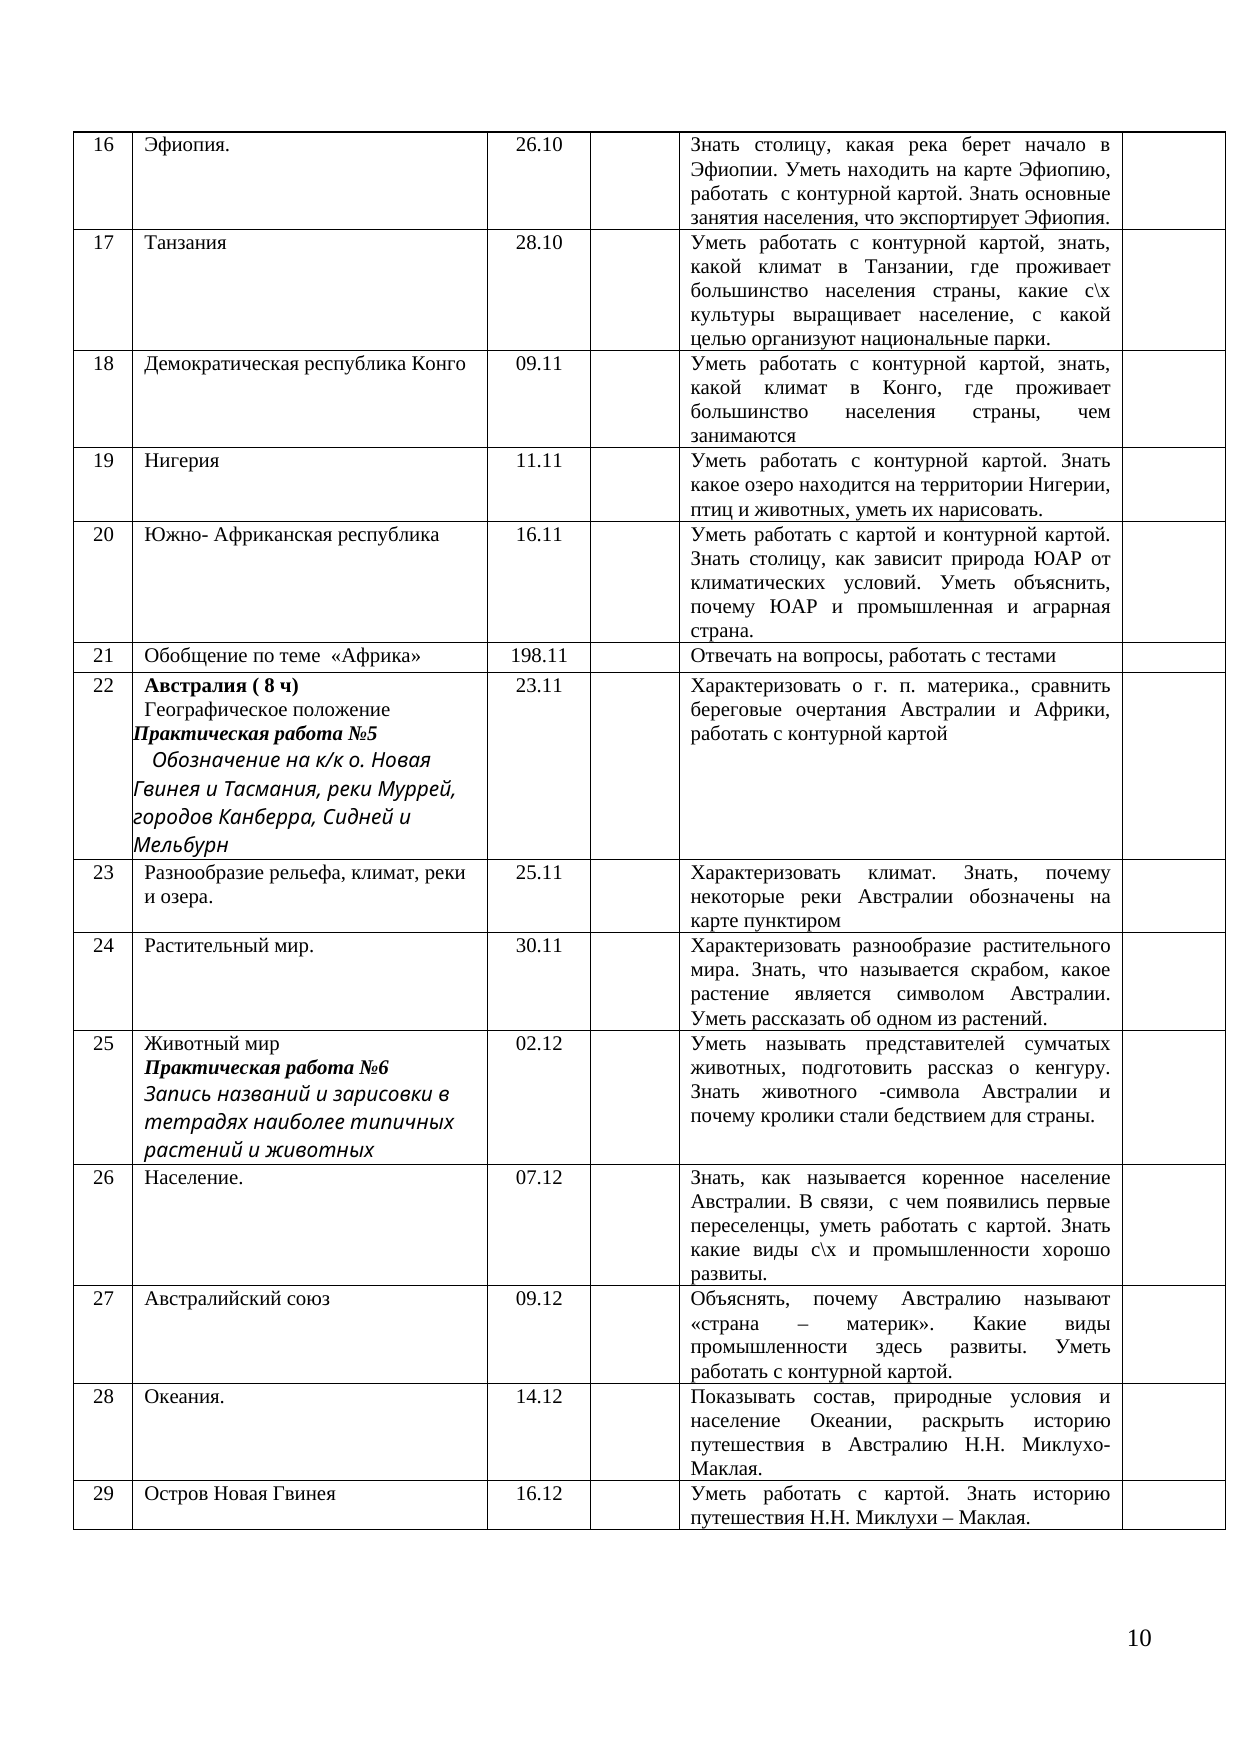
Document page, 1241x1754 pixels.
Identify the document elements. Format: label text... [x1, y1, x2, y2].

table_cell 25 [74, 1031, 132, 1164]
table_cell 17 [74, 230, 132, 350]
table_cell 19 [74, 448, 132, 521]
table_cell [1123, 522, 1225, 642]
table_cell Демократическая республика Конго [133, 351, 487, 447]
table_cell 07.12 [488, 1165, 590, 1285]
table_cell 21 [74, 643, 132, 672]
table_cell 16 [74, 133, 132, 229]
table_cell Океания. [133, 1384, 487, 1480]
table_cell [591, 860, 679, 932]
table_cell Население. [133, 1165, 487, 1285]
table_cell 16.12 [488, 1481, 590, 1529]
table_cell 02.12 [488, 1031, 590, 1164]
table_cell [591, 933, 679, 1029]
table_cell [591, 133, 679, 229]
table_cell Показывать состав, природные условия и население Океании, раскрыть историю путешествия в Австралию Н.Н. Миклухо-Маклая. [680, 1384, 1122, 1480]
table_cell 30.11 [488, 933, 590, 1029]
table_cell 18 [74, 351, 132, 447]
table_cell [1123, 1384, 1225, 1480]
table_cell [591, 448, 679, 521]
table_cell 09.11 [488, 351, 590, 447]
table_cell 14.12 [488, 1384, 590, 1480]
table_cell Уметь называть представителей сумчатых животных, подготовить рассказ о кенгуру. Знать животного -символа Австралии и почему кролики стали бедствием для страны. [680, 1031, 1122, 1164]
table_cell Австралийский союз [133, 1286, 487, 1383]
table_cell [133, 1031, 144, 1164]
table_cell [1123, 643, 1225, 672]
table_cell [1123, 1031, 1225, 1164]
table_cell Уметь работать с контурной картой. Знать какое озеро находится на территории Нигерии, птиц и животных, уметь их нарисовать. [680, 448, 1122, 521]
table_cell 26.10 [488, 133, 590, 229]
table_cell 23 [74, 860, 132, 932]
table_cell Характеризовать разнообразие растительного мира. Знать, что называется скрабом, какое растение является символом Австралии. Уметь рассказать об одном из растений. [680, 933, 1122, 1029]
table_cell Растительный мир. [133, 933, 487, 1029]
table_cell [1123, 673, 1225, 859]
table_cell 28 [74, 1384, 132, 1480]
table_cell [591, 1165, 679, 1285]
table_cell Уметь работать с картой. Знать историю путешествия Н.Н. Миклухи – Маклая. [680, 1481, 1122, 1529]
table_cell 27 [74, 1286, 132, 1383]
table_cell Знать, как называется коренное население Австралии. В связи, с чем появились первые переселенцы, уметь работать с картой. Знать какие виды с\х и промышленности хорошо развиты. [680, 1165, 1122, 1285]
table_cell 16.11 [488, 522, 590, 642]
table_cell [1123, 860, 1225, 932]
table_cell [1123, 230, 1225, 350]
table_cell Южно- Африканская республика [133, 522, 487, 642]
table_cell Уметь работать с картой и контурной картой. Знать столицу, как зависит природа ЮАР от климатических условий. Уметь объяснить, почему ЮАР и промышленная и аграрная страна. [680, 522, 1122, 642]
table_cell Нигерия [133, 448, 487, 521]
table_cell 20 [74, 522, 132, 642]
table_cell 22 [74, 673, 132, 859]
table_cell Уметь работать с контурной картой, знать, какой климат в Конго, где проживает большинство населения страны, чем занимаются [680, 351, 1122, 447]
table_cell Знать столицу, какая река берет начало в Эфиопии. Уметь находить на карте Эфиопию, работать с контурной картой. Знать основные занятия населения, что экспортирует Эфиопия. [680, 133, 1122, 229]
table_cell Объяснять, почему Австралию называют «страна – материк». Какие виды промышленности здесь развиты. Уметь работать с контурной картой. [680, 1286, 1122, 1383]
table_cell Эфиопия. [133, 133, 487, 229]
table_cell 26 [74, 1165, 132, 1285]
table_cell 28.10 [488, 230, 590, 350]
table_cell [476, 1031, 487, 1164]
table_cell Обобщение по теме «Африка» [133, 643, 487, 672]
table_cell 24 [74, 933, 132, 1029]
table_cell [1123, 1165, 1225, 1285]
table_cell Характеризовать климат. Знать, почему некоторые реки Австралии обозначены на карте пунктиром [680, 860, 1122, 932]
table_cell [591, 1384, 679, 1480]
table_cell Остров Новая Гвинея [133, 1481, 487, 1529]
table_cell Танзания [133, 230, 487, 350]
table_cell Разнообразие рельефа, климат, реки и озера. [133, 860, 487, 932]
table_cell 09.12 [488, 1286, 590, 1383]
table_cell [591, 230, 679, 350]
table_cell [1123, 448, 1225, 521]
table_cell [591, 522, 679, 642]
table_cell [1123, 933, 1225, 1029]
table_cell 11.11 [488, 448, 590, 521]
table_cell 23.11 [488, 673, 590, 859]
table_cell Отвечать на вопросы, работать с тестами [680, 643, 1122, 672]
table_cell [1123, 1481, 1225, 1529]
table_cell Характеризовать о г. п. материка., сравнить береговые очертания Австралии и Африки, работать с контурной картой [680, 673, 1122, 859]
table_cell Уметь работать с контурной картой, знать, какой климат в Танзании, где проживает большинство населения страны, какие с\х культуры выращивает население, с какой целью организуют национальные парки. [680, 230, 1122, 350]
table_cell [591, 1286, 679, 1383]
table_cell [1123, 351, 1225, 447]
table_cell [591, 1481, 679, 1529]
table_cell [591, 351, 679, 447]
table_cell [1123, 1286, 1225, 1383]
table_cell 25.11 [488, 860, 590, 932]
table_cell [591, 673, 679, 859]
table_cell [591, 1031, 679, 1164]
table_cell 198.11 [488, 643, 590, 672]
table_cell 29 [74, 1481, 132, 1529]
table_cell [1123, 133, 1225, 229]
table_cell [591, 643, 679, 672]
